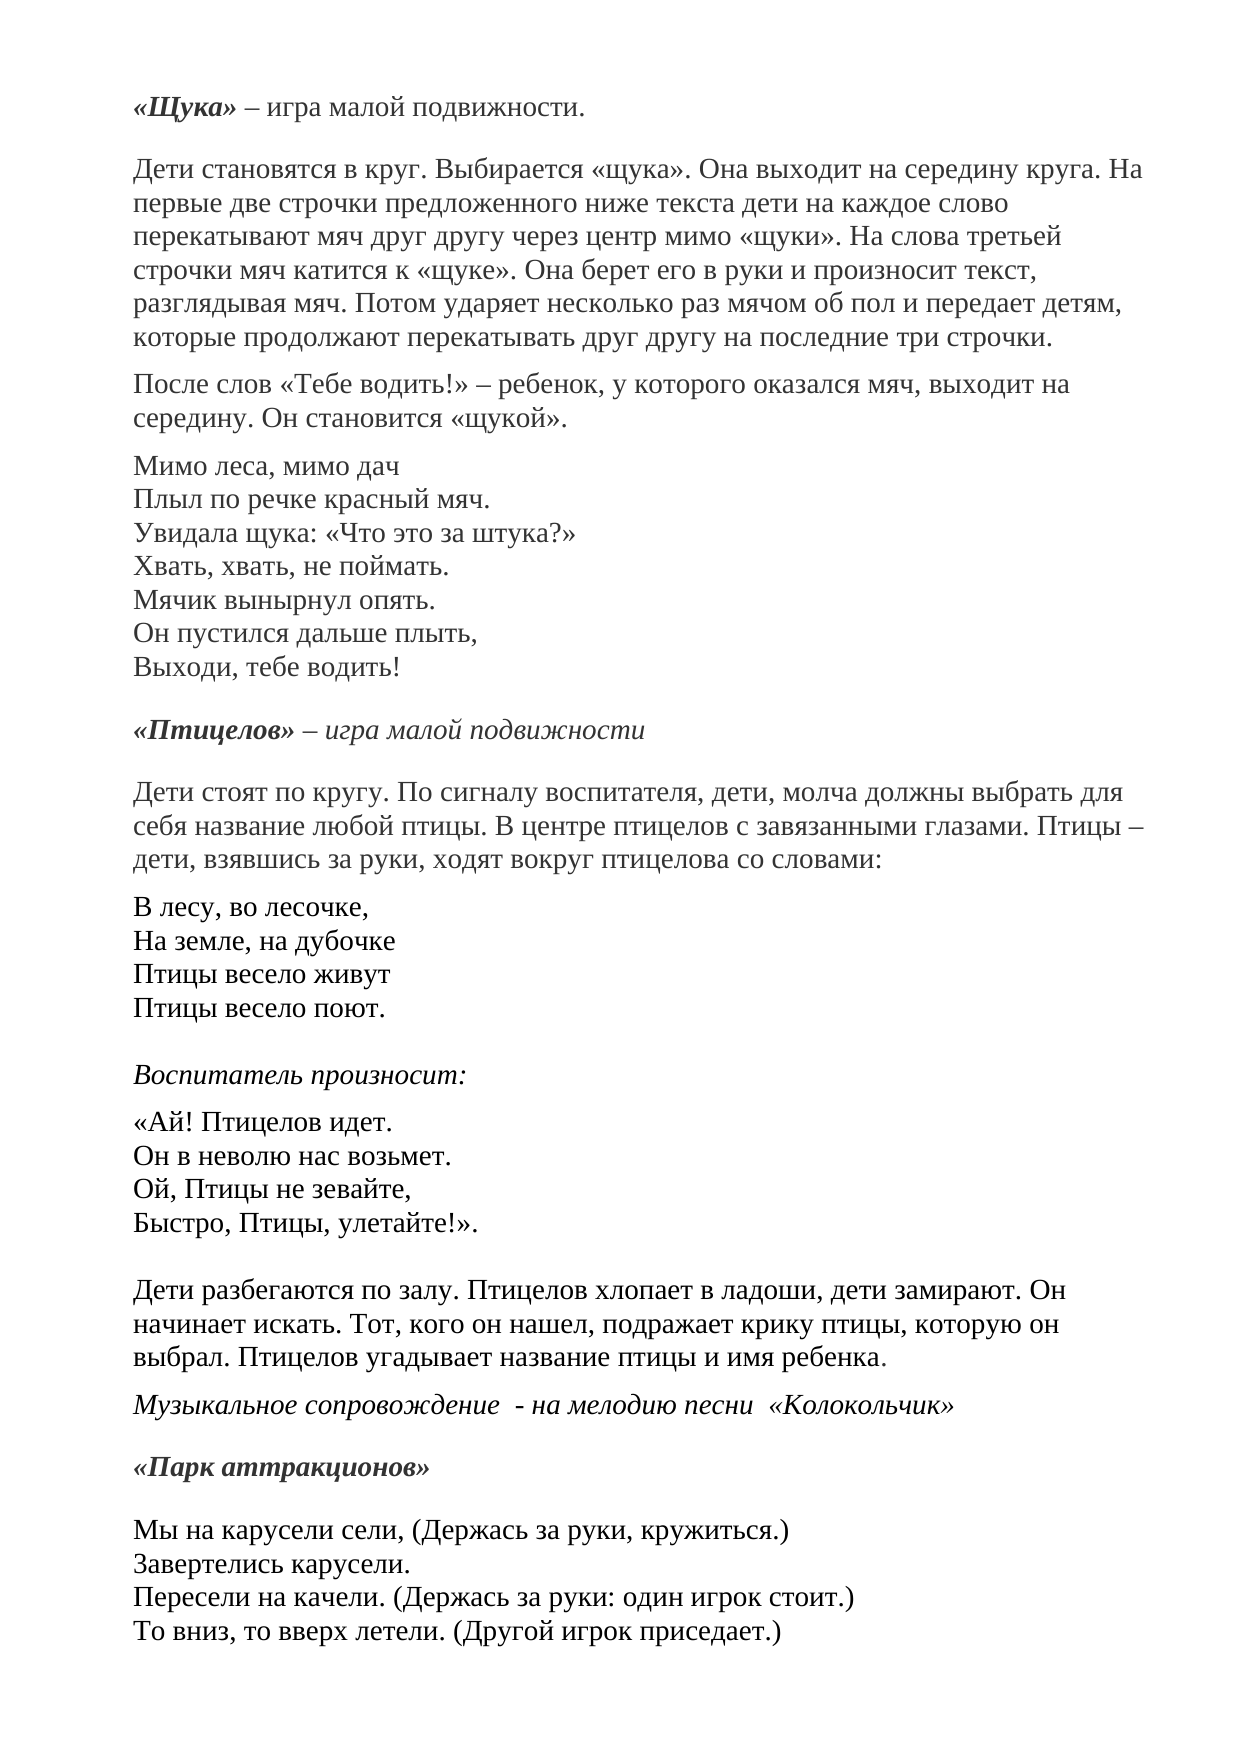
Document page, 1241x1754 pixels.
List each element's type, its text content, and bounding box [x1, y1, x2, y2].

text Музыкальное сопровождение - на мелодию песни «Колокольчик» [133, 1387, 1152, 1420]
text В лесу, во лесочке, На земле, на дубочке Птицы весело живут [133, 889, 1152, 990]
text Дети становятся в круг. Выбирается «щука». Она выходит на середину круга. На первые две строчки предложенного ниже текста дети на каждое слово перекатывают мяч друг другу через центр мимо «щуки». На слова третьей строчки мяч катится к «щуке». Она берет его в руки и произносит текст, разглядывая мяч. Потом ударяет несколько раз мячом об пол и передает детям, которые продолжают перекатывать друг другу на последние три строчки. [133, 151, 1152, 353]
text «Ай! Птицелов идет. Он в неволю нас возьмет. Ой, Птицы не зевайте, [133, 1104, 1152, 1205]
text «Щука» – игра малой подвижности. [133, 89, 1152, 122]
text Быстро, Птицы, улетайте!». [133, 1205, 1152, 1239]
text Мимо леса, мимо дач Плыл по речке красный мяч. Увидала щука: «Что это за штука?» Хвать, хвать, нe поймать. Мячик вынырнул опять. Он пустился дальше плыть, Выходи, тебе водить! [133, 448, 1152, 683]
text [133, 1512, 1152, 1646]
text После слов «Тебе водить!» – ребенок, у которого оказался мяч, выходит на середину. Он становится «щукой». [133, 367, 1152, 434]
text Воспитатель произносит: [133, 1057, 1152, 1090]
text Дети стоят по кругу. По сигналу воспитателя, дети, молча должны выбрать для себя название любой птицы. В центре птицелов с завязанными глазами. Птицы – дети, взявшись за руки, ходят вокруг птицелова со словами: [133, 774, 1152, 875]
text «Птицелов» – игра малой подвижности [133, 712, 1152, 745]
text Птицы весело поют. [133, 990, 1152, 1023]
text «Парк аттракционов» [133, 1449, 1152, 1483]
text Дети разбегаются по залу. Птицелов хлопает в ладоши, дети замирают. Он начинает искать. Тот, кого он нашел, подражает крику птицы, которую он выбрал. Птицелов угадывает название птицы и имя ребенка. [133, 1272, 1152, 1373]
